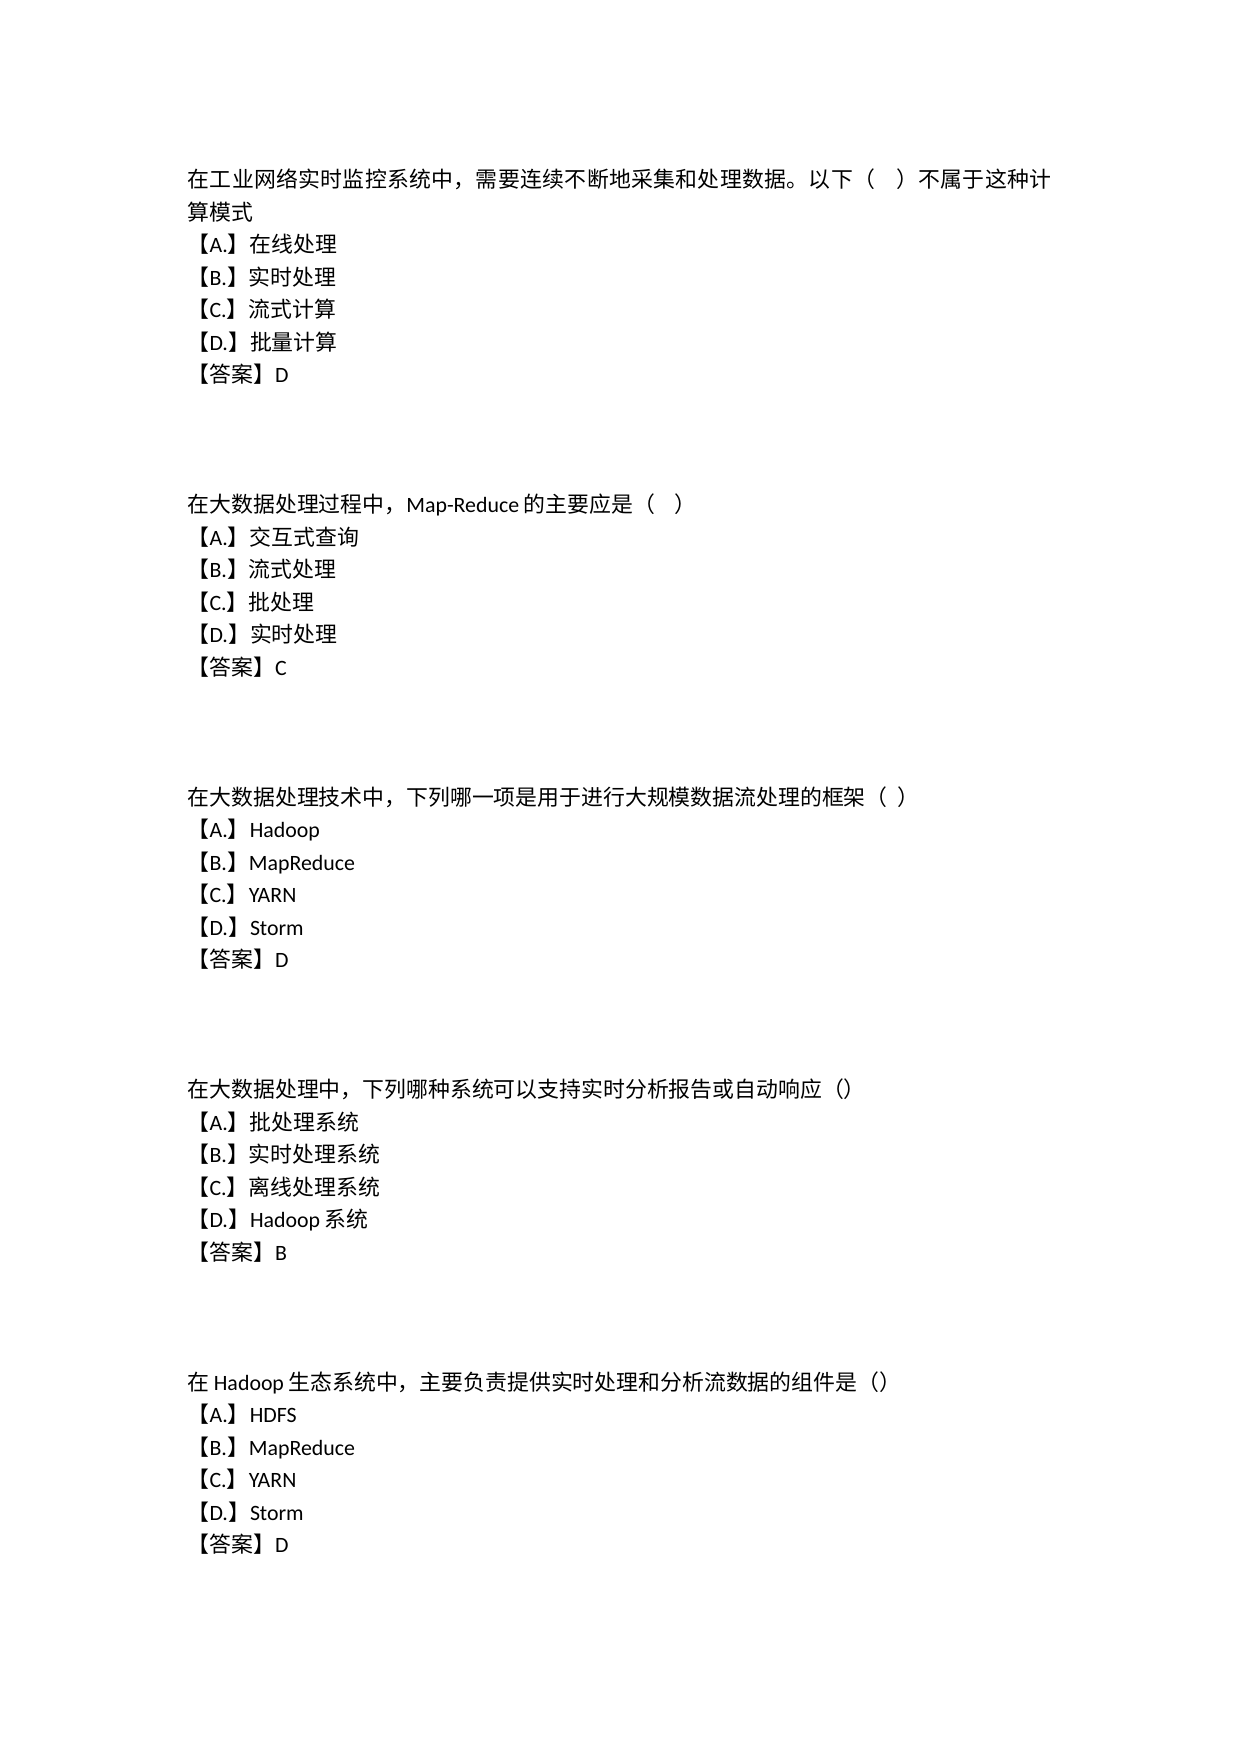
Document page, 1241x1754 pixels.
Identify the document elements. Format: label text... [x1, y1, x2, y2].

text 【D.】Hadoop系统 [187, 1202, 1053, 1234]
text 在Hadoop生态系统中，主要负责提供实时处理和分析流数据的组件是（） [187, 1364, 1053, 1397]
text 【A.】交互式查询 [187, 519, 1053, 552]
text 【B.】MapReduce [187, 844, 1053, 877]
text 在大数据处理过程中，Map-Reduce的主要应是（ ） [187, 487, 1053, 519]
text 【B.】MapReduce [187, 1429, 1053, 1462]
text 【答案】D [187, 942, 1053, 974]
text 【A.】批处理系统 [187, 1104, 1053, 1137]
text 【B.】实时处理 [187, 259, 1053, 292]
text 【C.】流式计算 [187, 292, 1053, 324]
text 【D.】Storm [187, 1494, 1053, 1527]
text 【C.】批处理 [187, 584, 1053, 617]
text 【A.】HDFS [187, 1397, 1053, 1429]
text 【C.】YARN [187, 877, 1053, 909]
text 【D.】实时处理 [187, 617, 1053, 649]
text 【B.】实时处理系统 [187, 1137, 1053, 1169]
text 【D.】批量计算 [187, 324, 1053, 357]
text 【A.】Hadoop [187, 812, 1053, 844]
text 在大数据处理中，下列哪种系统可以支持实时分析报告或自动响应（） [187, 1072, 1053, 1104]
text 【答案】B [187, 1234, 1053, 1267]
text 【A.】在线处理 [187, 227, 1053, 259]
text 【C.】YARN [187, 1462, 1053, 1494]
text 【答案】D [187, 357, 1053, 389]
text 在工业网络实时监控系统中，需要连续不断地采集和处理数据。以下（ ）不属于这种计算模式 [187, 162, 1053, 227]
text 【C.】离线处理系统 [187, 1169, 1053, 1202]
text 在大数据处理技术中，下列哪一项是用于进行大规模数据流处理的框架（ ） [187, 779, 1053, 812]
text 【答案】C [187, 649, 1053, 682]
text 【D.】Storm [187, 909, 1053, 942]
text 【B.】流式处理 [187, 552, 1053, 584]
text 【答案】D [187, 1527, 1053, 1559]
